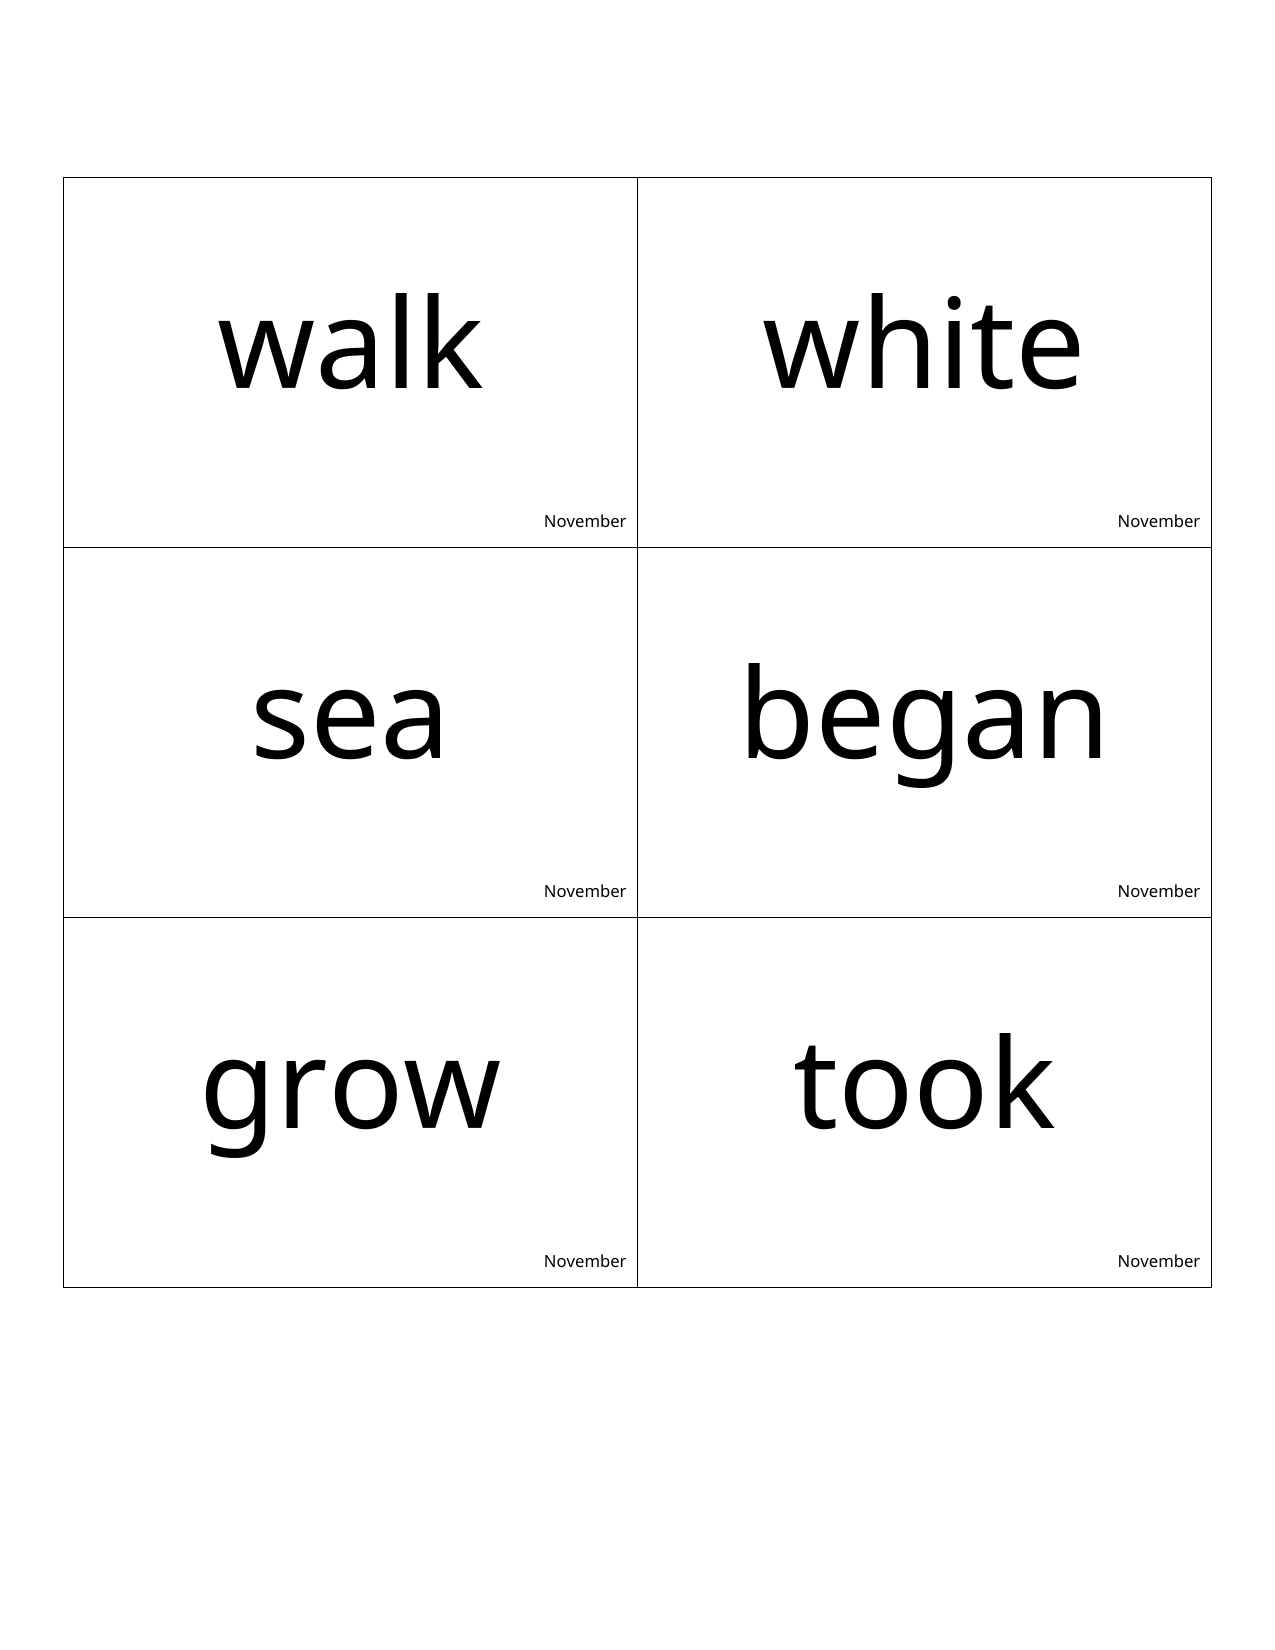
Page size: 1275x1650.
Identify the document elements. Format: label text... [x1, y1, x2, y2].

table_cell began November [638, 548, 1211, 917]
table_cell sea November [64, 548, 637, 917]
table_header walk November [64, 178, 637, 547]
table_cell grow November [64, 918, 637, 1287]
table_cell took November [638, 918, 1211, 1287]
table_header white November [638, 178, 1211, 547]
